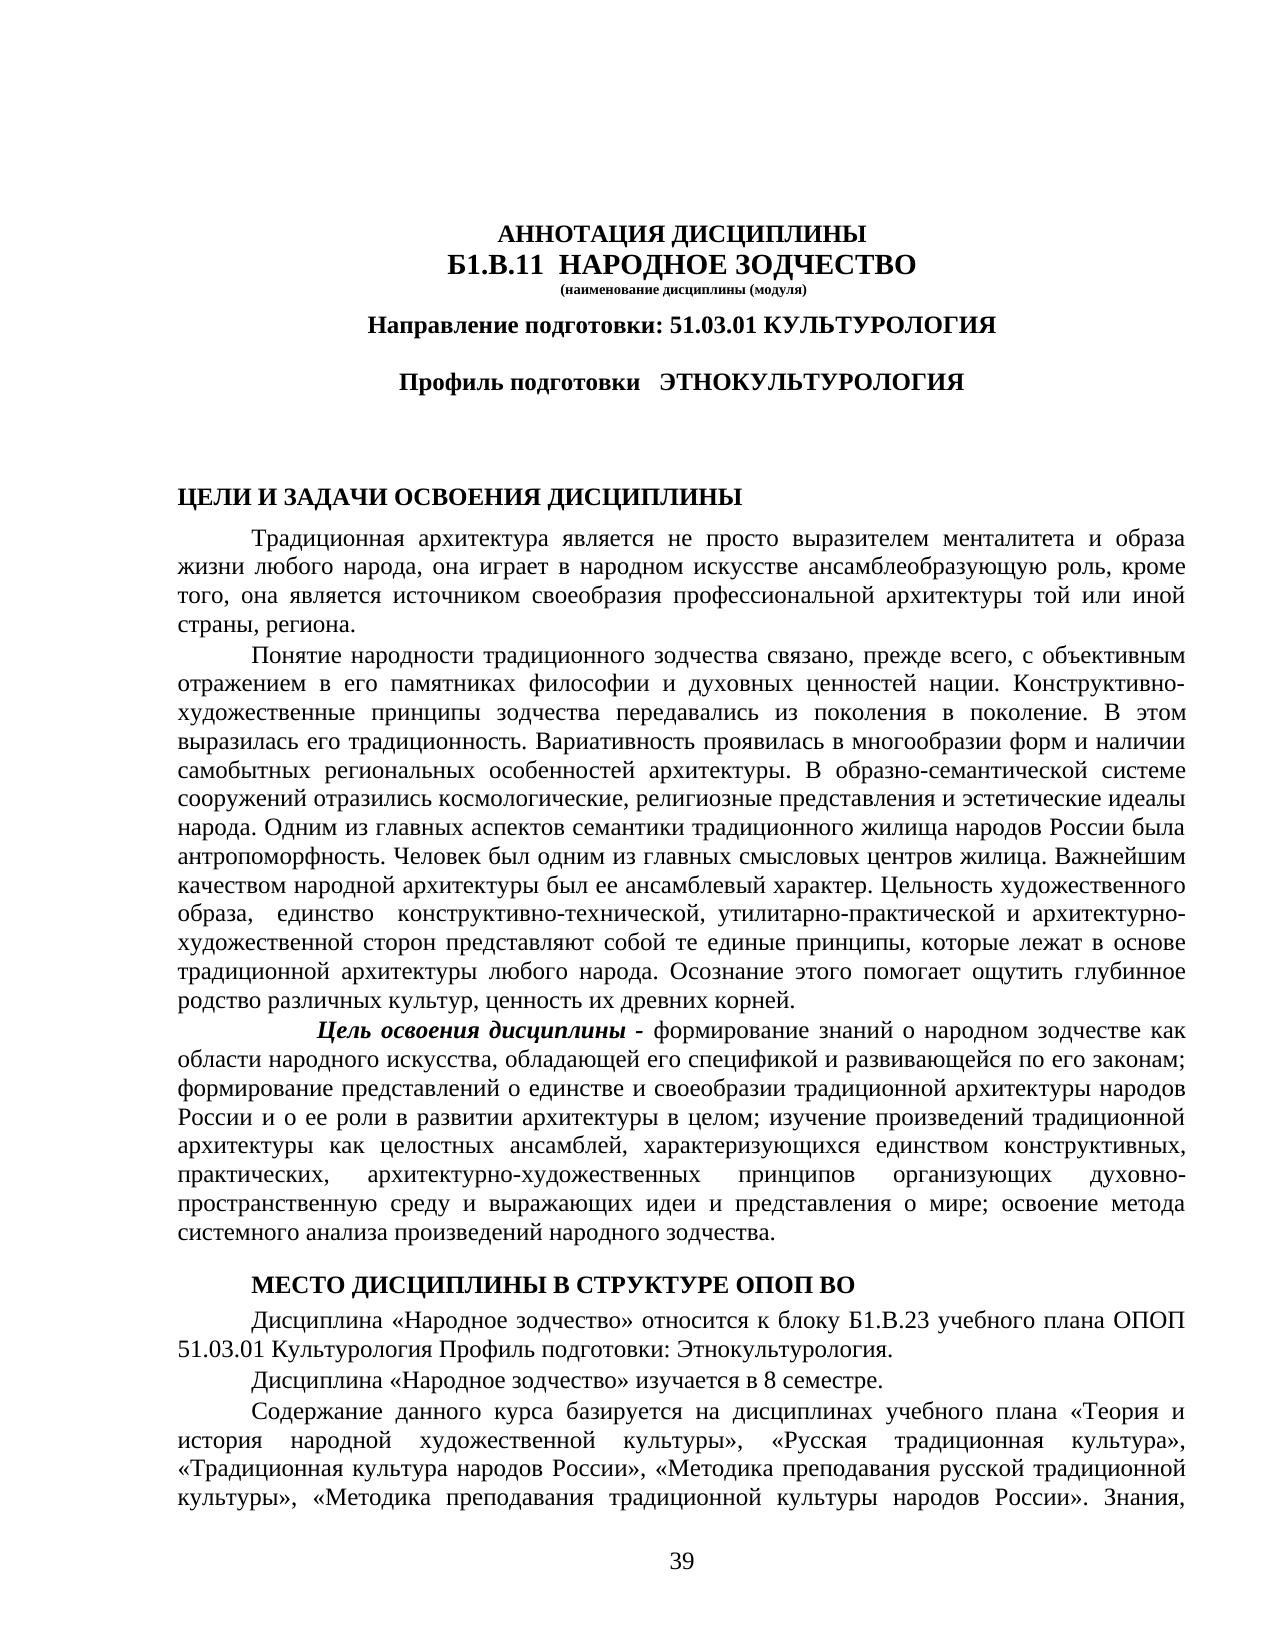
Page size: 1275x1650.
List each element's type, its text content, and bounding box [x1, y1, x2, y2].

text Цель освоения дисциплины - формирование знаний о народном зодчестве как области народного искусства, обладающей его спецификой и развивающейся по его законам; формирование представлений о единстве и своеобразии традиционной архитектуры народов России и о ее роли в развитии архитектуры в целом; изучение произведений традиционной архитектуры как целостных ансамблей, характеризующихся единством конструктивных, практических, архитектурно-художественных принципов организующих духовно-пространственную среду и выражающих идеи и представления о мире; освоение метода системного анализа произведений народного зодчества. [177, 1016, 1186, 1246]
text АННОТАЦИЯ ДИСЦИПЛИНЫ [177, 219, 1186, 247]
text Профиль подготовки ЭТНОКУЛЬТУРОЛОГИЯ [177, 367, 1186, 396]
text Традиционная архитектура является не просто выразителем менталитета и образа жизни любого народа, она играет в народном искусстве ансамблеобразующую роль, кроме того, она является источником своеобразия профессиональной архитектуры той или иной страны, региона. [177, 523, 1186, 638]
text Дисциплина «Народное зодчество» относится к блоку Б1.В.23 учебного плана ОПОП 51.03.01 Культурология Профиль подготовки: Этнокультурология. [177, 1306, 1186, 1363]
text Направление подготовки: 51.03.01 КУЛЬТУРОЛОГИЯ [177, 310, 1186, 338]
text (наименование дисциплины (модуля) [177, 281, 1186, 310]
text Дисциплина «Народное зодчество» изучается в 8 семестре. [177, 1365, 1186, 1394]
text ЦЕЛИ И ЗАДАЧИ ОСВОЕНИЯ ДИСЦИПЛИНЫ [177, 481, 1186, 510]
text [177, 1396, 1186, 1511]
text Понятие народности традиционного зодчества связано, прежде всего, с объективным отражением в его памятниках философии и духовных ценностей нации. Конструктивно-художественные принципы зодчества передавались из поколения в поколение. В этом выразилась его традиционность. Вариативность проявилась в многообразии форм и наличии самобытных региональных особенностей архитектуры. В образно-семантической системе сооружений отразились космологические, религиозные представления и эстетические идеалы народа. Одним из главных аспектов семантики традиционного жилища народов России была антропоморфность. Человек был одним из главных смысловых центров жилица. Важнейшим качеством народной архитектуры был ее ансамблевый характер. Цельность художественного образа, единство конструктивно-технической, утилитарно-практической и архитектурно-художественной сторон представляют собой те единые принципы, которые лежат в основе традиционной архитектуры любого народа. Осознание этого помогает ощутить глубинное родство различных культур, ценность их древних корней. [177, 640, 1186, 1013]
text МЕСТО ДИСЦИПЛИНЫ В СТРУКТУРЕ ОПОП ВО [177, 1271, 1049, 1299]
text Б1.В.11 НАРОДНОЕ ЗОДЧЕСТВО [177, 247, 1186, 281]
